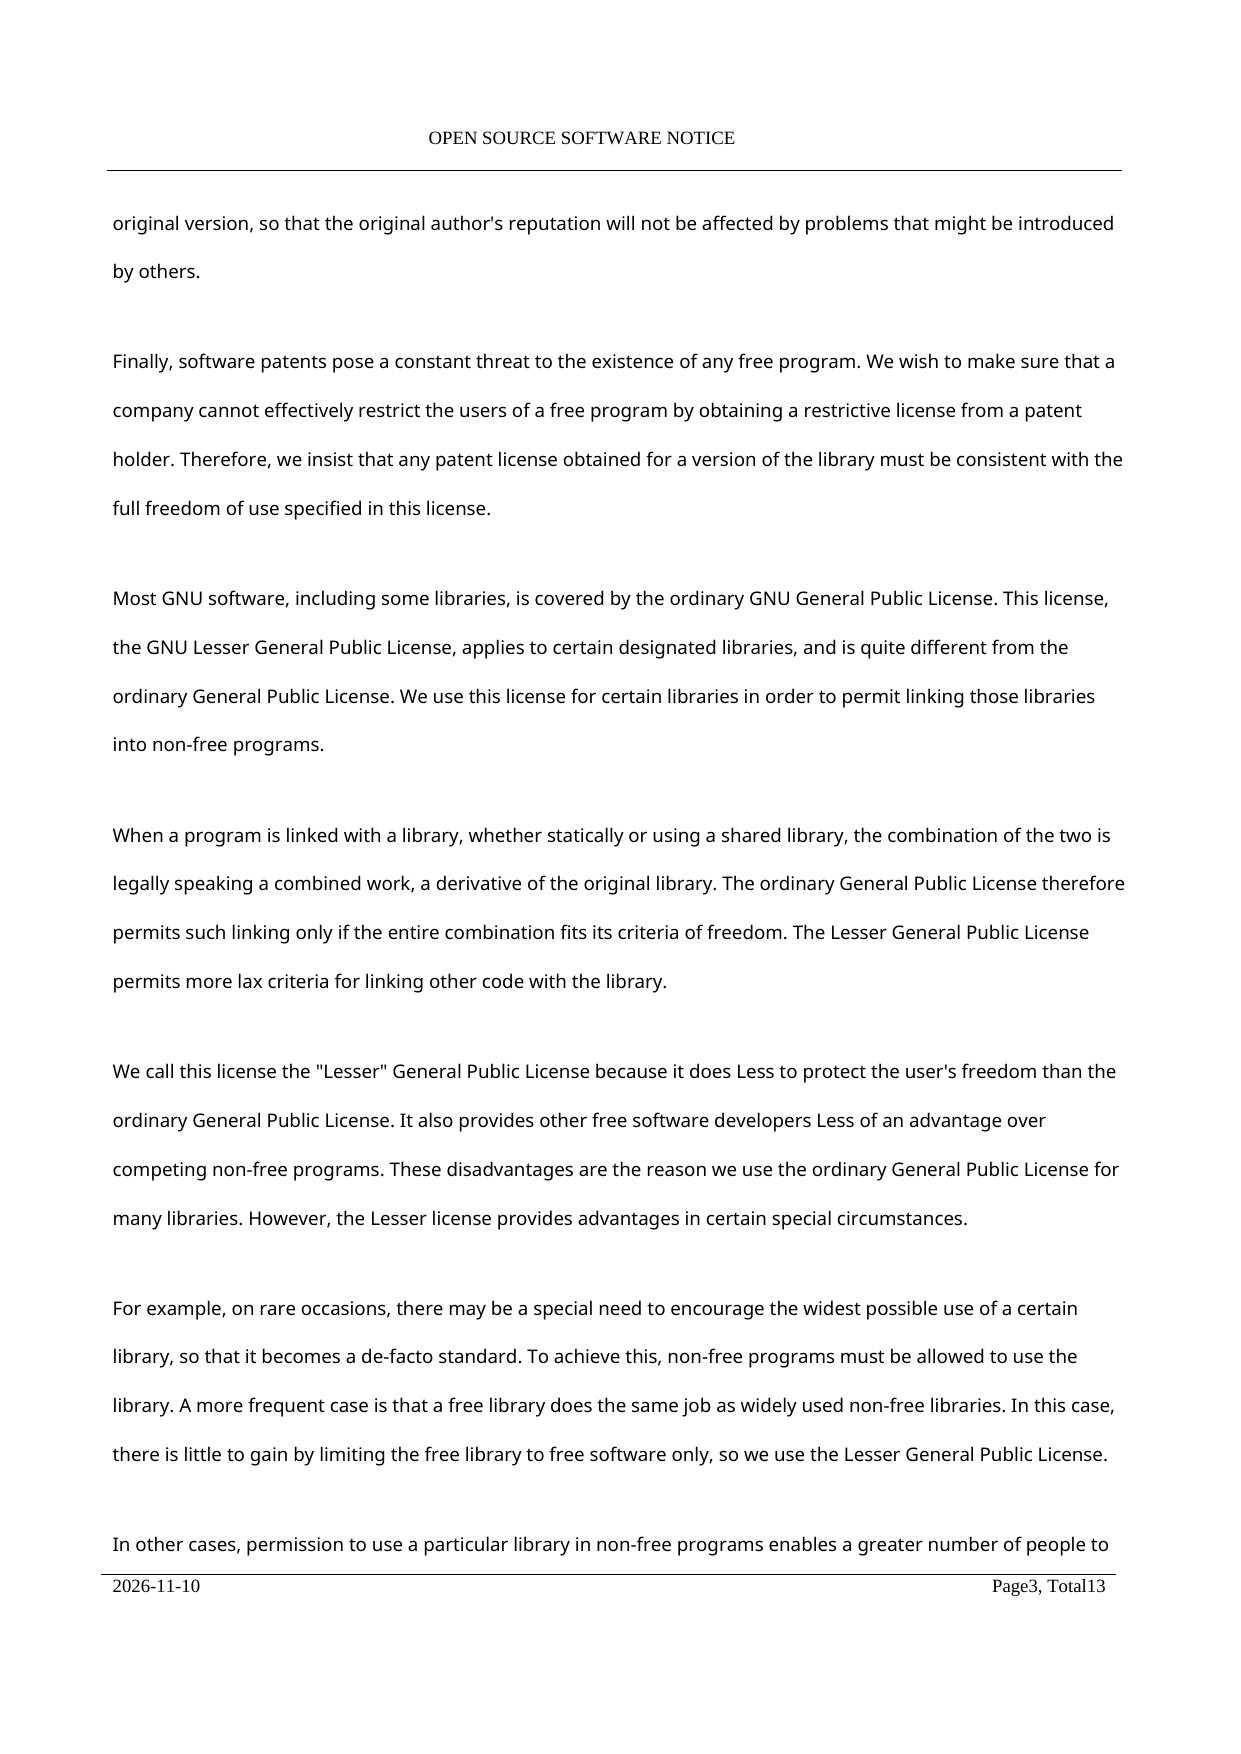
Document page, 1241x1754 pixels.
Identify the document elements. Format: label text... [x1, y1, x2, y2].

text We call this license the "Lesser" General Public License because it does Less to protect the user's freedom than the ordinary General Public License. It also provides other free software developers Less of an advantage over competing non-free programs. These disadvantages are the reason we use the ordinary General Public License for many libraries. However, the Lesser license provides advantages in certain special circumstances. [112, 1055, 1128, 1234]
text Finally, software patents pose a constant threat to the existence of any free program. We wish to make sure that a company cannot effectively restrict the users of a free program by obtaining a restrictive license from a patent holder. Therefore, we insist that any patent license obtained for a version of the library must be consistent with the full freedom of use specified in this license. [112, 345, 1128, 524]
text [112, 1528, 1128, 1561]
text When a program is linked with a library, whether statically or using a shared library, the combination of the two is legally speaking a combined work, a derivative of the original library. The ordinary General Public License therefore permits such linking only if the entire combination fits its criteria of freedom. The Lesser General Public License permits more lax criteria for linking other code with the library. [112, 818, 1128, 997]
text Most GNU software, including some libraries, is covered by the ordinary GNU General Public License. This license, the GNU Lesser General Public License, applies to certain designated libraries, and is quite different from the ordinary General Public License. We use this license for certain libraries in order to permit linking those libraries into non-free programs. [112, 582, 1128, 761]
text For example, on rare occasions, there may be a special need to encourage the widest possible use of a certain library, so that it becomes a de-facto standard. To achieve this, non-free programs must be allowed to use the library. A more frequent case is that a free library does the same job as widely used non-free libraries. In this case, there is little to gain by limiting the free library to free software only, so we use the Lesser General Public License. [112, 1292, 1128, 1470]
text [112, 206, 1128, 288]
